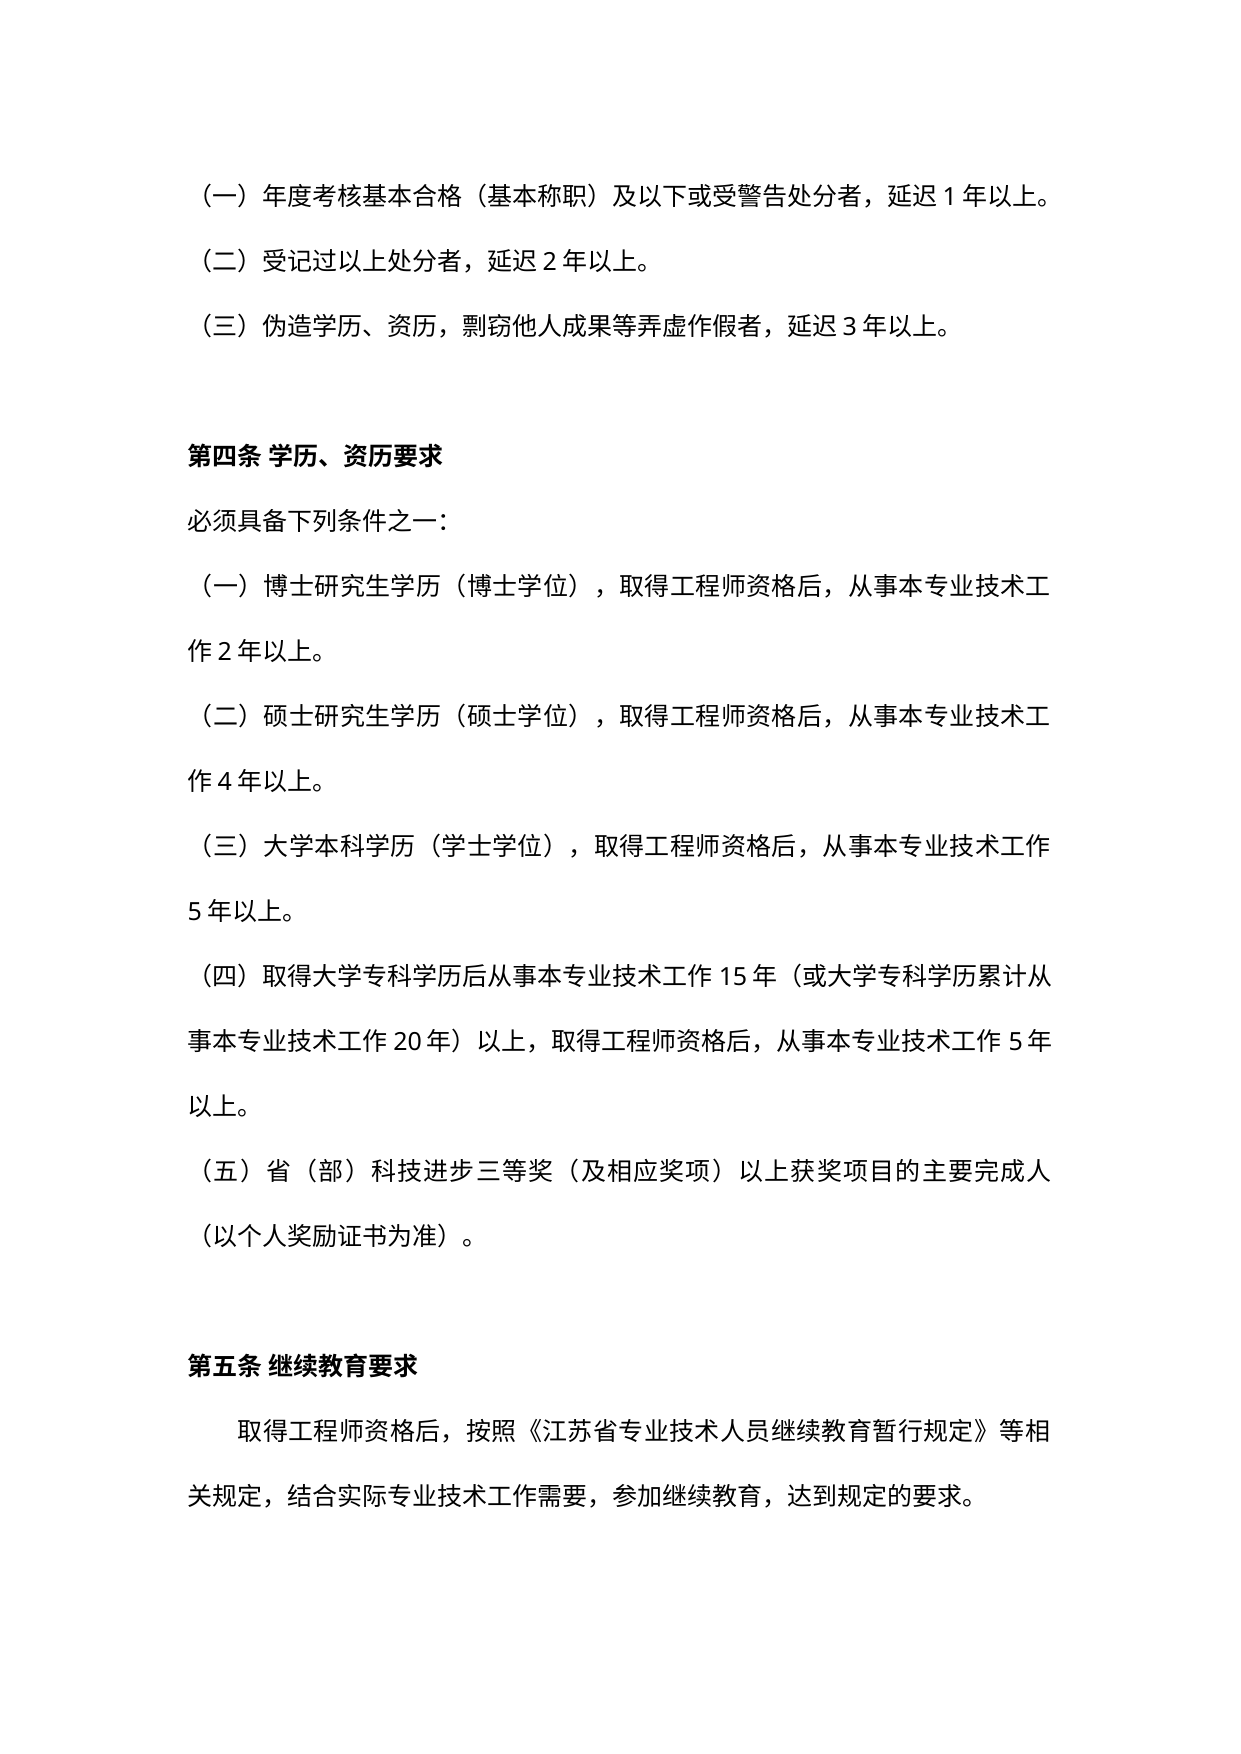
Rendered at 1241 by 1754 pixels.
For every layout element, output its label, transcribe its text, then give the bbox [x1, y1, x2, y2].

text （四）取得大学专科学历后从事本专业技术工作15年（或大学专科学历累计从事本专业技术工作20年）以上，取得工程师资格后，从事本专业技术工作5年以上。 [187, 942, 1053, 1137]
text 必须具备下列条件之一： [187, 487, 1053, 552]
text （二）受记过以上处分者，延迟2年以上。 [187, 227, 1053, 292]
text （二）硕士研究生学历（硕士学位），取得工程师资格后，从事本专业技术工作4年以上。 [187, 682, 1053, 812]
text 第四条 学历、资历要求 [187, 422, 1053, 487]
text （一）年度考核基本合格（基本称职）及以下或受警告处分者，延迟1年以上。 [187, 162, 1053, 227]
text （三）伪造学历、资历，剽窃他人成果等弄虚作假者，延迟3年以上。 [187, 292, 1053, 357]
text 取得工程师资格后，按照《江苏省专业技术人员继续教育暂行规定》等相关规定，结合实际专业技术工作需要，参加继续教育，达到规定的要求。 [187, 1397, 1053, 1527]
text （五）省（部）科技进步三等奖（及相应奖项）以上获奖项目的主要完成人（以个人奖励证书为准）。 [187, 1137, 1053, 1267]
text （一）博士研究生学历（博士学位），取得工程师资格后，从事本专业技术工作2年以上。 [187, 552, 1053, 682]
text （三）大学本科学历（学士学位），取得工程师资格后，从事本专业技术工作5年以上。 [187, 812, 1053, 942]
text 第五条 继续教育要求 [187, 1332, 1053, 1397]
